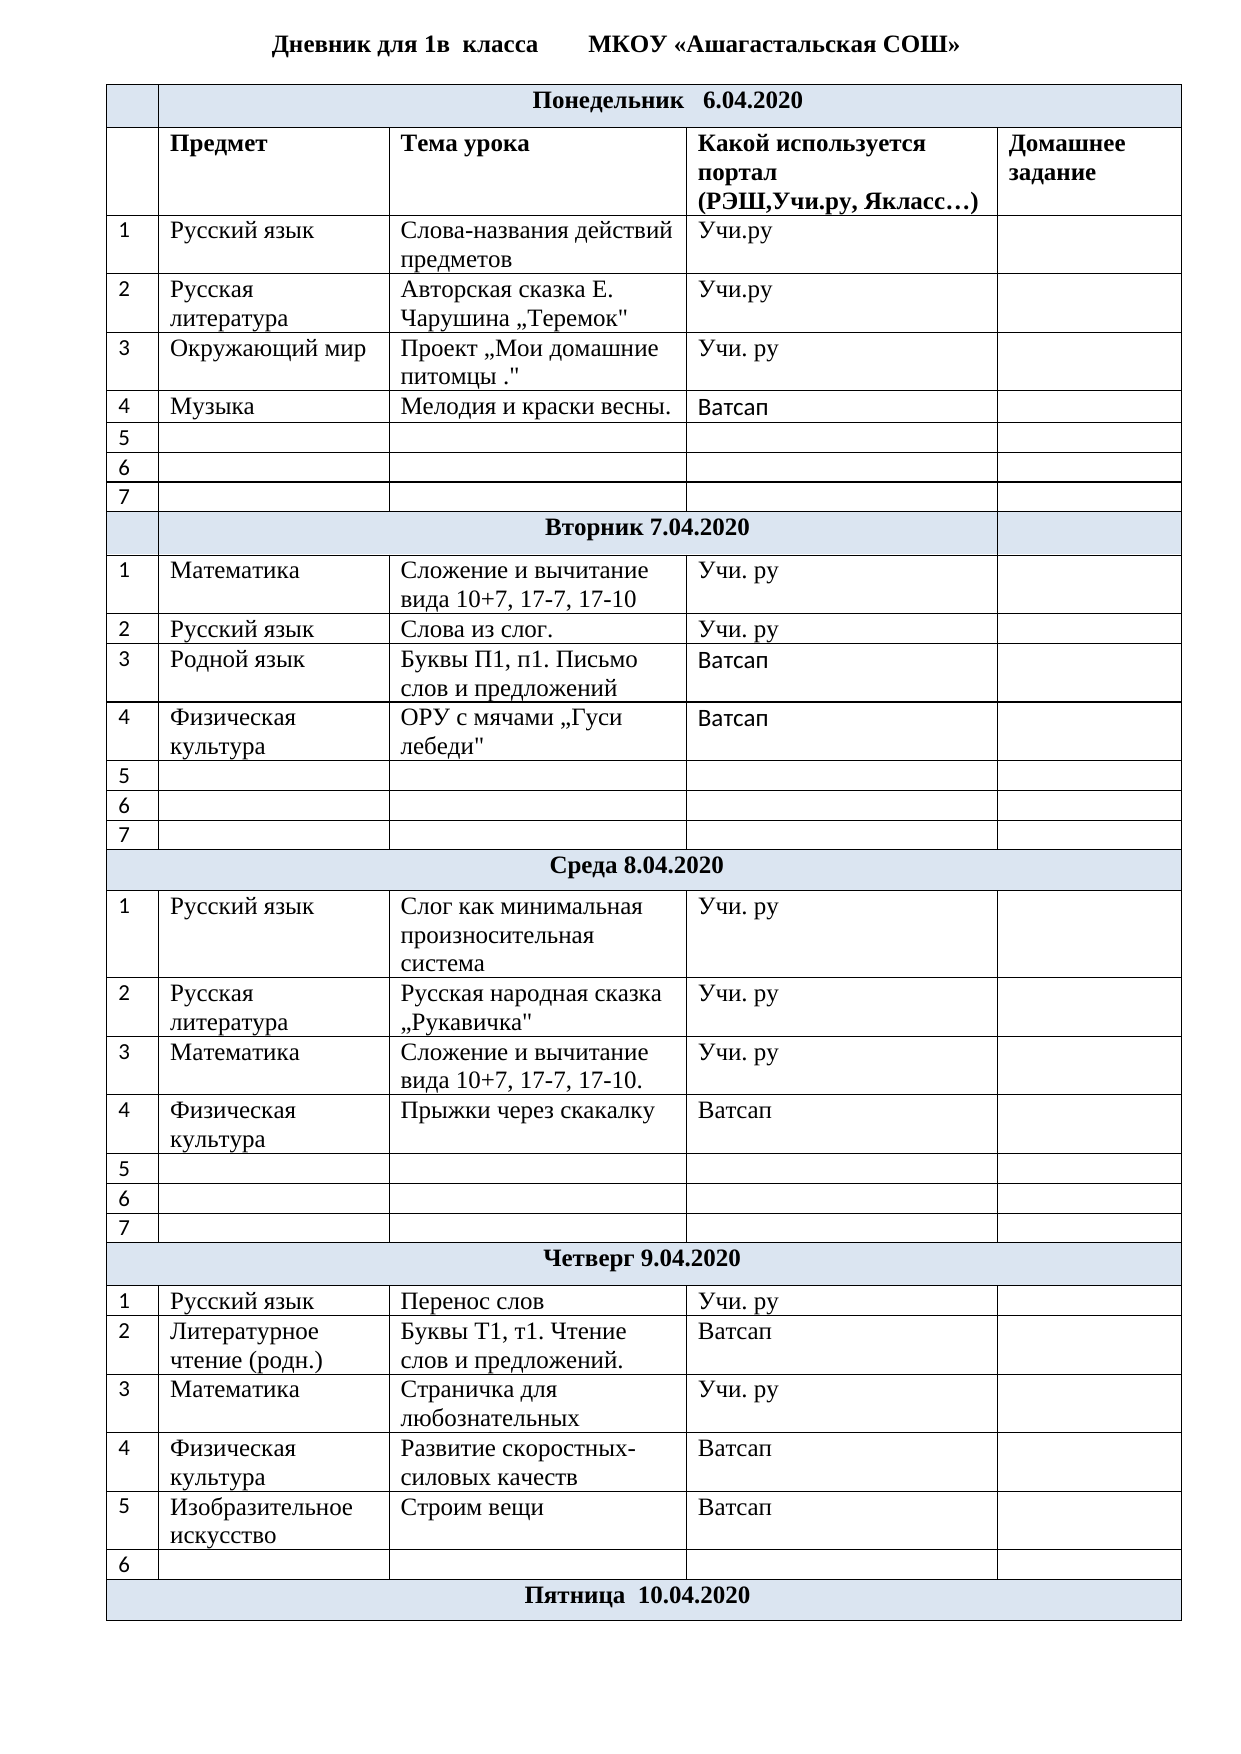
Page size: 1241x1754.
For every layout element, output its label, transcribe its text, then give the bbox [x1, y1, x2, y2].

table_cell [998, 1550, 1181, 1579]
table_cell 1 [107, 556, 158, 613]
table_cell Учи. ру [687, 556, 997, 613]
table_cell [998, 216, 1181, 273]
table_cell Учи. ру [687, 1286, 997, 1315]
table_cell 6 [107, 791, 158, 819]
table_cell Предмет [159, 128, 389, 214]
table_cell [687, 1550, 997, 1579]
table_cell [687, 483, 997, 511]
table_cell Математика [159, 556, 389, 613]
table_cell Учи.ру [687, 274, 997, 332]
table_cell 7 [107, 1214, 158, 1242]
table_cell Математика [159, 1375, 389, 1432]
table_cell [390, 761, 686, 790]
table_cell [998, 1286, 1181, 1315]
table_cell Буквы П1, п1. Письмо слов и предложений [390, 644, 686, 701]
table_cell Страничка для любознательных [390, 1375, 686, 1432]
table_cell Учи. ру [687, 891, 997, 977]
table_cell Учи. ру [687, 333, 997, 390]
table_cell [107, 512, 158, 554]
table_cell Строим вещи [390, 1492, 686, 1549]
table_cell Русский язык [159, 1286, 389, 1315]
table_cell Учи. ру [687, 1375, 997, 1432]
table_cell [390, 791, 686, 819]
table_cell [998, 556, 1181, 613]
table_cell Какой используется портал (РЭШ,Учи.ру, Якласс…) [687, 128, 997, 214]
table_cell 5 [107, 423, 158, 452]
table_cell 5 [107, 761, 158, 790]
table_cell Физическая культура [159, 1095, 389, 1153]
table_cell 4 [107, 391, 158, 422]
table_cell [159, 791, 389, 819]
table_cell Ватсап [687, 1316, 997, 1373]
table_cell [998, 1492, 1181, 1549]
table_cell Родной язык [159, 644, 389, 701]
table_cell [998, 391, 1181, 422]
table_cell [159, 821, 389, 849]
table_cell [998, 644, 1181, 701]
table_cell Буквы Т1, т1. Чтение слов и предложений. [390, 1316, 686, 1373]
table_cell 3 [107, 1037, 158, 1094]
table_cell Среда 8.04.2020 [107, 850, 1181, 890]
table_cell [159, 453, 389, 481]
table_cell [390, 821, 686, 849]
table_cell Русская литература [159, 274, 389, 332]
table_cell [390, 453, 686, 481]
table_cell 6 [107, 1550, 158, 1579]
table_cell [998, 1316, 1181, 1373]
table_cell [998, 333, 1181, 390]
table_cell Окружающий мир [159, 333, 389, 390]
table_cell Четверг 9.04.2020 [107, 1243, 1181, 1285]
table_cell [998, 761, 1181, 790]
table_cell [998, 483, 1181, 511]
table_cell Физическая культура [159, 703, 389, 760]
table_cell Домашнее задание [998, 128, 1181, 214]
table_header Понедельник 6.04.2020 [159, 85, 1181, 127]
table_cell 4 [107, 1433, 158, 1491]
table_cell Русская народная сказка „Рукавичка" [390, 978, 686, 1036]
table_cell [390, 423, 686, 452]
table_cell [687, 821, 997, 849]
table_cell [159, 1154, 389, 1183]
table_cell [998, 821, 1181, 849]
table_cell Физическая культура [159, 1433, 389, 1491]
table_cell [998, 614, 1181, 643]
table_cell Ватсап [687, 1433, 997, 1491]
table_cell [998, 978, 1181, 1036]
table_cell Развитие скоростных-силовых качеств [390, 1433, 686, 1491]
table_cell [687, 1214, 997, 1242]
table_cell [687, 761, 997, 790]
table_cell [998, 1154, 1181, 1183]
table_cell 2 [107, 1316, 158, 1373]
table_cell Тема урока [390, 128, 686, 214]
table_cell Сложение и вычитание вида 10+7, 17-7, 17-10. [390, 1037, 686, 1094]
table_cell Музыка [159, 391, 389, 422]
table_cell Авторская сказка Е. Чарушина „Теремок" [390, 274, 686, 332]
table_cell Ватсап [687, 703, 997, 760]
table_cell Проект „Мои домашние питомцы ." [390, 333, 686, 390]
table_cell Русский язык [159, 891, 389, 977]
table_cell [998, 453, 1181, 481]
table_cell 3 [107, 1375, 158, 1432]
table_cell Литературное чтение (родн.) [159, 1316, 389, 1373]
table_cell Русский язык [159, 216, 389, 273]
table_cell [687, 791, 997, 819]
table_cell [998, 1184, 1181, 1212]
table_cell [687, 1154, 997, 1183]
table_cell Перенос слов [390, 1286, 686, 1315]
table_cell 4 [107, 1095, 158, 1153]
table_cell [687, 453, 997, 481]
table_cell Математика [159, 1037, 389, 1094]
table_cell 2 [107, 614, 158, 643]
table_cell 7 [107, 821, 158, 849]
table_header [107, 85, 158, 127]
table_cell [998, 891, 1181, 977]
table_cell [998, 1214, 1181, 1242]
table_cell 7 [107, 483, 158, 511]
table_cell [390, 1550, 686, 1579]
table_cell Ватсап [687, 1095, 997, 1153]
table_cell [390, 1154, 686, 1183]
table_cell 1 [107, 216, 158, 273]
table_cell Русская литература [159, 978, 389, 1036]
table_cell 2 [107, 274, 158, 332]
table_cell Вторник 7.04.2020 [159, 512, 997, 554]
table_cell [687, 1184, 997, 1212]
table_cell Ватсап [687, 1492, 997, 1549]
table_cell Учи. ру [687, 614, 997, 643]
table_cell [390, 1184, 686, 1212]
table_cell [998, 791, 1181, 819]
table_cell 3 [107, 333, 158, 390]
table_cell [687, 423, 997, 452]
table_cell Пятница 10.04.2020 [107, 1580, 1181, 1620]
table_cell Сложение и вычитание вида 10+7, 17-7, 17-10 [390, 556, 686, 613]
table_cell ОРУ с мячами „Гуси лебеди" [390, 703, 686, 760]
table_cell 1 [107, 1286, 158, 1315]
table_cell 3 [107, 644, 158, 701]
table_cell Учи. ру [687, 1037, 997, 1094]
table_cell 6 [107, 1184, 158, 1212]
table_cell [998, 1433, 1181, 1491]
table_cell [159, 1184, 389, 1212]
table_cell 2 [107, 978, 158, 1036]
table_cell [159, 761, 389, 790]
table_cell Изобразительное искусство [159, 1492, 389, 1549]
table_cell [159, 483, 389, 511]
table_cell [107, 128, 158, 214]
table_cell [998, 512, 1181, 554]
text Дневник для 1в класса МКОУ «Ашагастальская СОШ» [118, 29, 1152, 58]
table_cell [159, 1550, 389, 1579]
table_cell Русский язык [159, 614, 389, 643]
table_cell Слова-названия действий предметов [390, 216, 686, 273]
table_cell Ватсап [687, 644, 997, 701]
table_cell Слова из слог. [390, 614, 686, 643]
table_cell 5 [107, 1154, 158, 1183]
table_cell [998, 274, 1181, 332]
table_cell [159, 1214, 389, 1242]
table_cell 4 [107, 703, 158, 760]
table_cell Мелодия и краски весны. [390, 391, 686, 422]
table_cell Ватсап [687, 391, 997, 422]
table_cell [998, 1037, 1181, 1094]
table_cell 6 [107, 453, 158, 481]
table_cell Учи.ру [687, 216, 997, 273]
table_cell Прыжки через скакалку [390, 1095, 686, 1153]
table_cell [998, 423, 1181, 452]
table_cell [998, 703, 1181, 760]
table_cell 5 [107, 1492, 158, 1549]
table_cell [159, 423, 389, 452]
table_cell [390, 1214, 686, 1242]
table_cell [998, 1375, 1181, 1432]
table_cell 1 [107, 891, 158, 977]
table_cell [998, 1095, 1181, 1153]
table_cell [390, 483, 686, 511]
table_cell Учи. ру [687, 978, 997, 1036]
table_cell Слог как минимальная произносительная система [390, 891, 686, 977]
